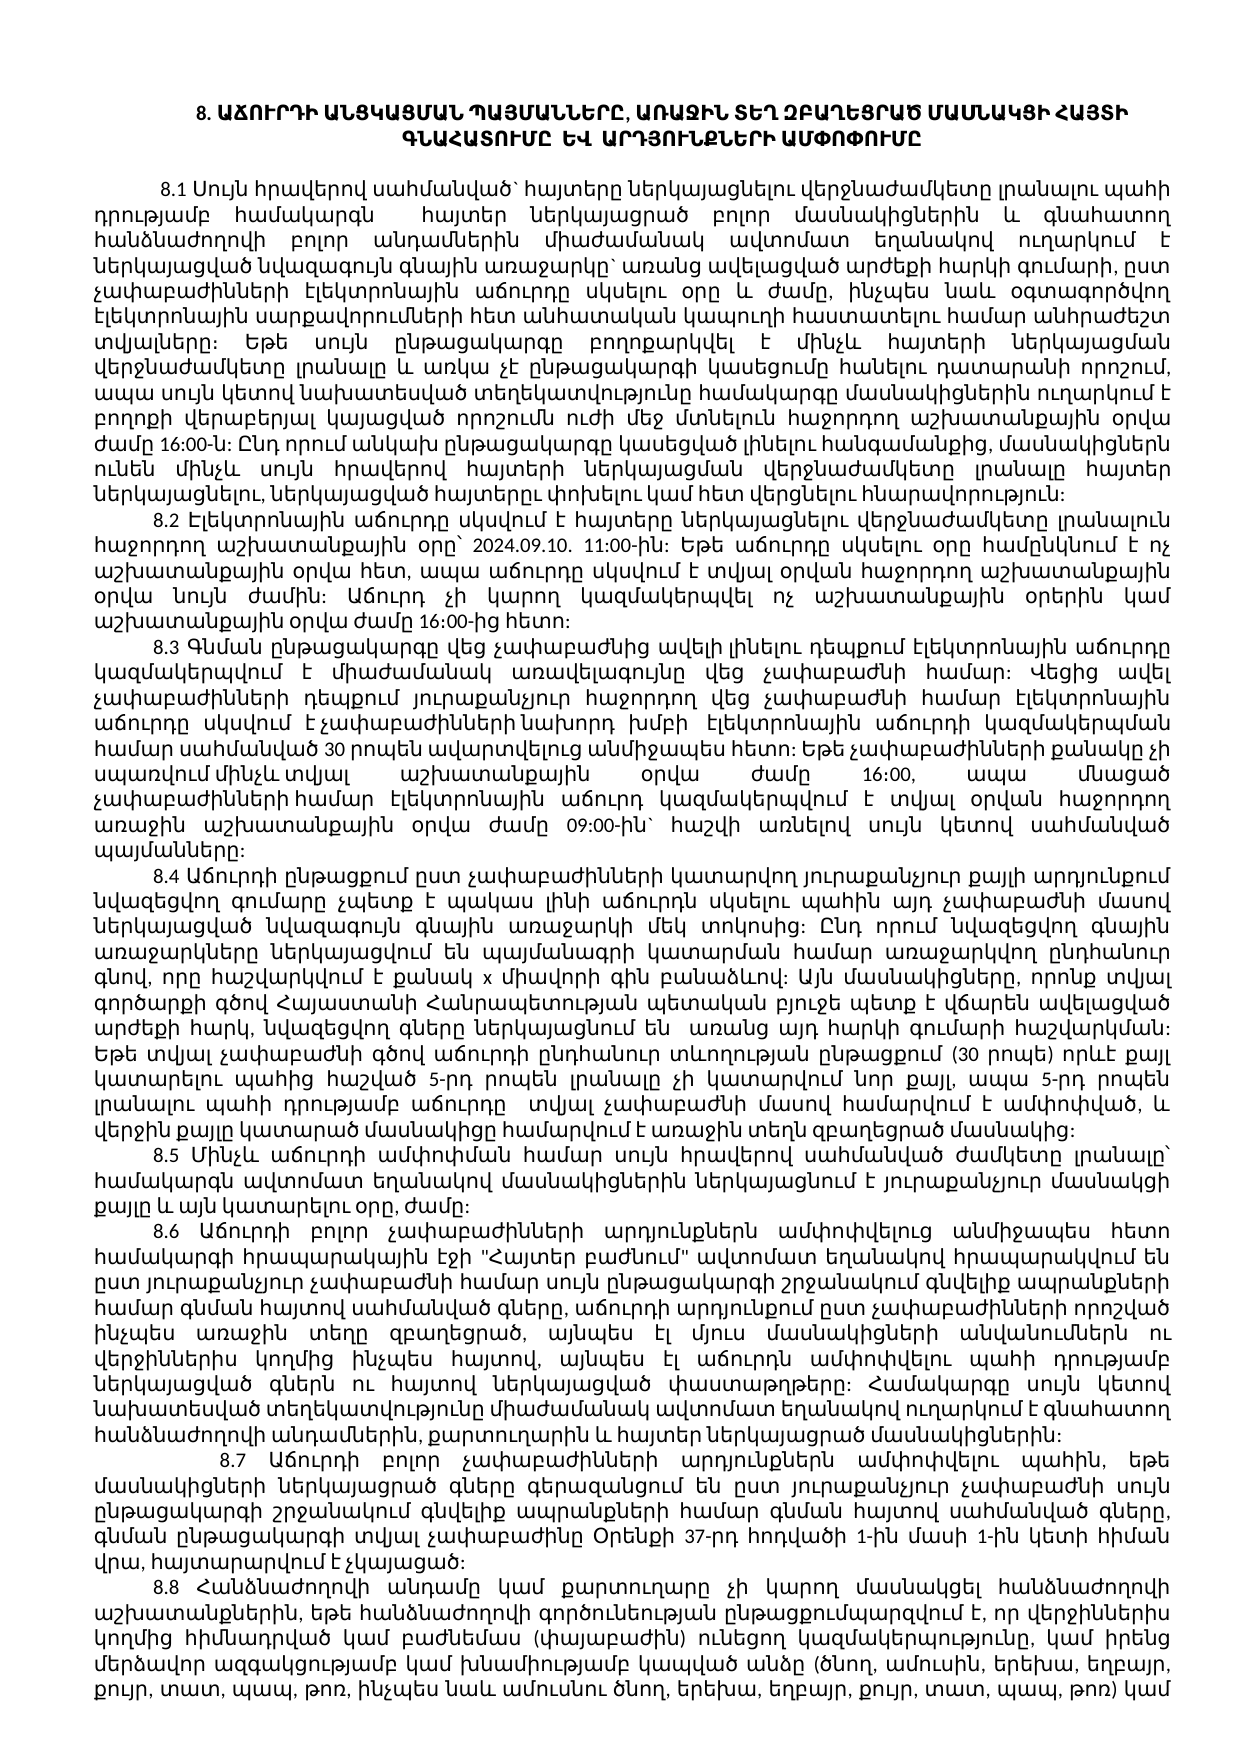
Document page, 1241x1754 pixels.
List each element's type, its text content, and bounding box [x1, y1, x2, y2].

text 8.3 Գնման ընթացակարգը վեց չափաբաժնից ավելի լինելու դեպքում էլեկտրոնային աճուրդը կազմակերպվում է միաժամանակ առավելագույնը վեց չափաբաժնի համար: Վեցից ավել չափաբաժինների դեպքում յուրաքանչյուր հաջորդող վեց չափաբաժնի համար էլեկտրոնային աճուրդը սկսվում է չափաբաժինների նախորդ խմբի էլեկտրոնային աճուրդի կազմակերպման համար սահմանված 30 րոպեն ավարտվելուց անմիջապես հետո: Եթե չափաբաժինների քանակը չի սպառվում մինչև տվյալ աշխատանքային օրվա ժամը 16։00, ապա մնացած չափաբաժինների համար էլեկտրոնային աճուրդ կազմակերպվում է տվյալ օրվան հաջորդող առաջին աշխատանքային օրվա ժամը 09:00-ին` հաշվի առնելով սույն կետով սահմանված պայմանները: [94, 634, 1171, 863]
text 8. ԱՃՈՒՐԴԻ ԱՆՑԿԱՑՄԱՆ ՊԱՅՄԱՆՆԵՐԸ, ԱՌԱՋԻՆ ՏԵՂ ԶԲԱՂԵՑՐԱԾ ՄԱՍՆԱԿՑԻ ՀԱՅՏԻ [94, 100, 1171, 126]
text 8.1 Սույն հրավերով սահմանված` հայտերը ներկայացնելու վերջնաժամկետը լրանալու պահի դրությամբ համակարգն հայտեր ներկայացրած բոլոր մասնակիցներին և գնահատող հանձնաժողովի բոլոր անդամներին միաժամանակ ավտոմատ եղանակով ուղարկում է ներկայացված նվազագույն գնային առաջարկը` առանց ավելացված արժեքի հարկի գումարի, ըստ չափաբաժինների էլեկտրոնային աճուրդը սկսելու օրը և ժամը, ինչպես նաև օգտագործվող էլեկտրոնային սարքավորումների հետ անհատական կապուղի հաստատելու համար անհրաժեշտ տվյալները։ Եթե սույն ընթացակարգը բողոքարկվել է մինչև հայտերի ներկայացման վերջնաժամկետը լրանալը և առկա չէ ընթացակարգի կասեցումը հանելու դատարանի որոշում, ապա սույն կետով նախատեսված տեղեկատվությունը համակարգը մասնակիցներին ուղարկում է բողոքի վերաբերյալ կայացված որոշումն ուժի մեջ մտնելուն հաջորդող աշխատանքային օրվա ժամը 16:00-ն: Ընդ որում անկախ ընթացակարգը կասեցված լինելու հանգամանքից, մասնակիցներն ունեն մինչև սույն հրավերով հայտերի ներկայացման վերջնաժամկետը լրանալը հայտեր ներկայացնելու, ներկայացված հայտերըւ փոխելու կամ հետ վերցնելու հնարավորություն: [94, 177, 1171, 507]
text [94, 1574, 1171, 1702]
text 8.4 Աճուրդի ընթացքում ըստ չափաբաժինների կատարվող յուրաքանչյուր քայլի արդյունքում նվազեցվող գումարը չպետք է պակաս լինի աճուրդն սկսելու պահին այդ չափաբաժնի մասով ներկայացված նվազագույն գնային առաջարկի մեկ տոկոսից: Ընդ որում նվազեցվող գնային առաջարկները ներկայացվում են պայմանագրի կատարման համար առաջարկվող ընդհանուր գնով, որը հաշվարկվում է քանակ x միավորի գին բանաձևով: Այն մասնակիցները, որոնք տվյալ գործարքի գծով Հայաստանի Հանրապետության պետական բյուջե պետք է վճարեն ավելացված արժեքի հարկ, նվազեցվող գները ներկայացնում են առանց այդ հարկի գումարի հաշվարկման: Եթե տվյալ չափաբաժնի գծով աճուրդի ընդհանուր տևողության ընթացքում (30 րոպե) որևէ քայլ կատարելու պահից հաշված 5-րդ րոպեն լրանալը չի կատարվում նոր քայլ, ապա 5-րդ րոպեն լրանալու պահի դրությամբ աճուրդը տվյալ չափաբաժնի մասով համարվում է ամփոփված, և վերջին քայլը կատարած մասնակիցը համարվում է առաջին տեղն զբաղեցրած մասնակից: [94, 863, 1171, 1142]
text ԳՆԱՀԱՏՈՒՄԸ ԵՎ ԱՐԴՅՈՒՆՔՆԵՐԻ ԱՄՓՈՓՈՒՄԸ [94, 126, 1171, 151]
text 8.7 Աճուրդի բոլոր չափաբաժինների արդյունքներն ամփոփվելու պահին, եթե մասնակիցների ներկայացրած գները գերազանցում են ըստ յուրաքանչյուր չափաբաժնի սույն ընթացակարգի շրջանակում գնվելիք ապրանքների համար գնման հայտով սահմանված գները, գնման ընթացակարգի տվյալ չափաբաժինը Օրենքի 37-րդ հոդվածի 1-ին մասի 1-ին կետի հիման վրա, հայտարարվում է չկայացած: [94, 1447, 1171, 1574]
text 8.5 Մինչև աճուրդի ամփոփման համար սույն հրավերով սահմանված ժամկետը լրանալը՝ համակարգն ավտոմատ եղանակով մասնակիցներին ներկայացնում է յուրաքանչյուր մասնակցի քայլը և այն կատարելու օրը, ժամը: [94, 1142, 1171, 1219]
text 8.6 Աճուրդի բոլոր չափաբաժինների արդյունքներն ամփոփվելուց անմիջապես հետո համակարգի հրապարակային էջի "Հայտեր բաժնում" ավտոմատ եղանակով հրապարակվում են ըստ յուրաքանչյուր չափաբաժնի համար սույն ընթացակարգի շրջանակում գնվելիք ապրանքների համար գնման հայտով սահմանված գները, աճուրդի արդյունքում ըստ չափաբաժինների որոշված ինչպես առաջին տեղը զբաղեցրած, այնպես էլ մյուս մասնակիցների անվանումներն ու վերջիններիս կողմից ինչպես հայտով, այնպես էլ աճուրդն ամփոփվելու պահի դրությամբ ներկայացված գներն ու հայտով ներկայացված փաստաթղթերը: Համակարգը սույն կետով նախատեսված տեղեկատվությունը միաժամանակ ավտոմատ եղանակով ուղարկում է գնահատող հանձնաժողովի անդամներին, քարտուղարին և հայտեր ներկայացրած մասնակիցներին: [94, 1219, 1171, 1447]
text 8.2 Էլեկտրոնային աճուրդը սկսվում է հայտերը ներկայացնելու վերջնաժամկետը լրանալուն հաջորդող աշխատանքային օրը՝ 2024.09.10. 11:00 -ին: Եթե աճուրդը սկսելու օրը համընկնում է ոչ աշխատանքային օրվա հետ, ապա աճուրդը սկսվում է տվյալ օրվան հաջորդող աշխատանքային օրվա նույն ժամին: Աճուրդ չի կարող կազմակերպվել ոչ աշխատանքային օրերին կամ աշխատանքային օրվա ժամը 16։00-ից հետո: [94, 507, 1171, 634]
